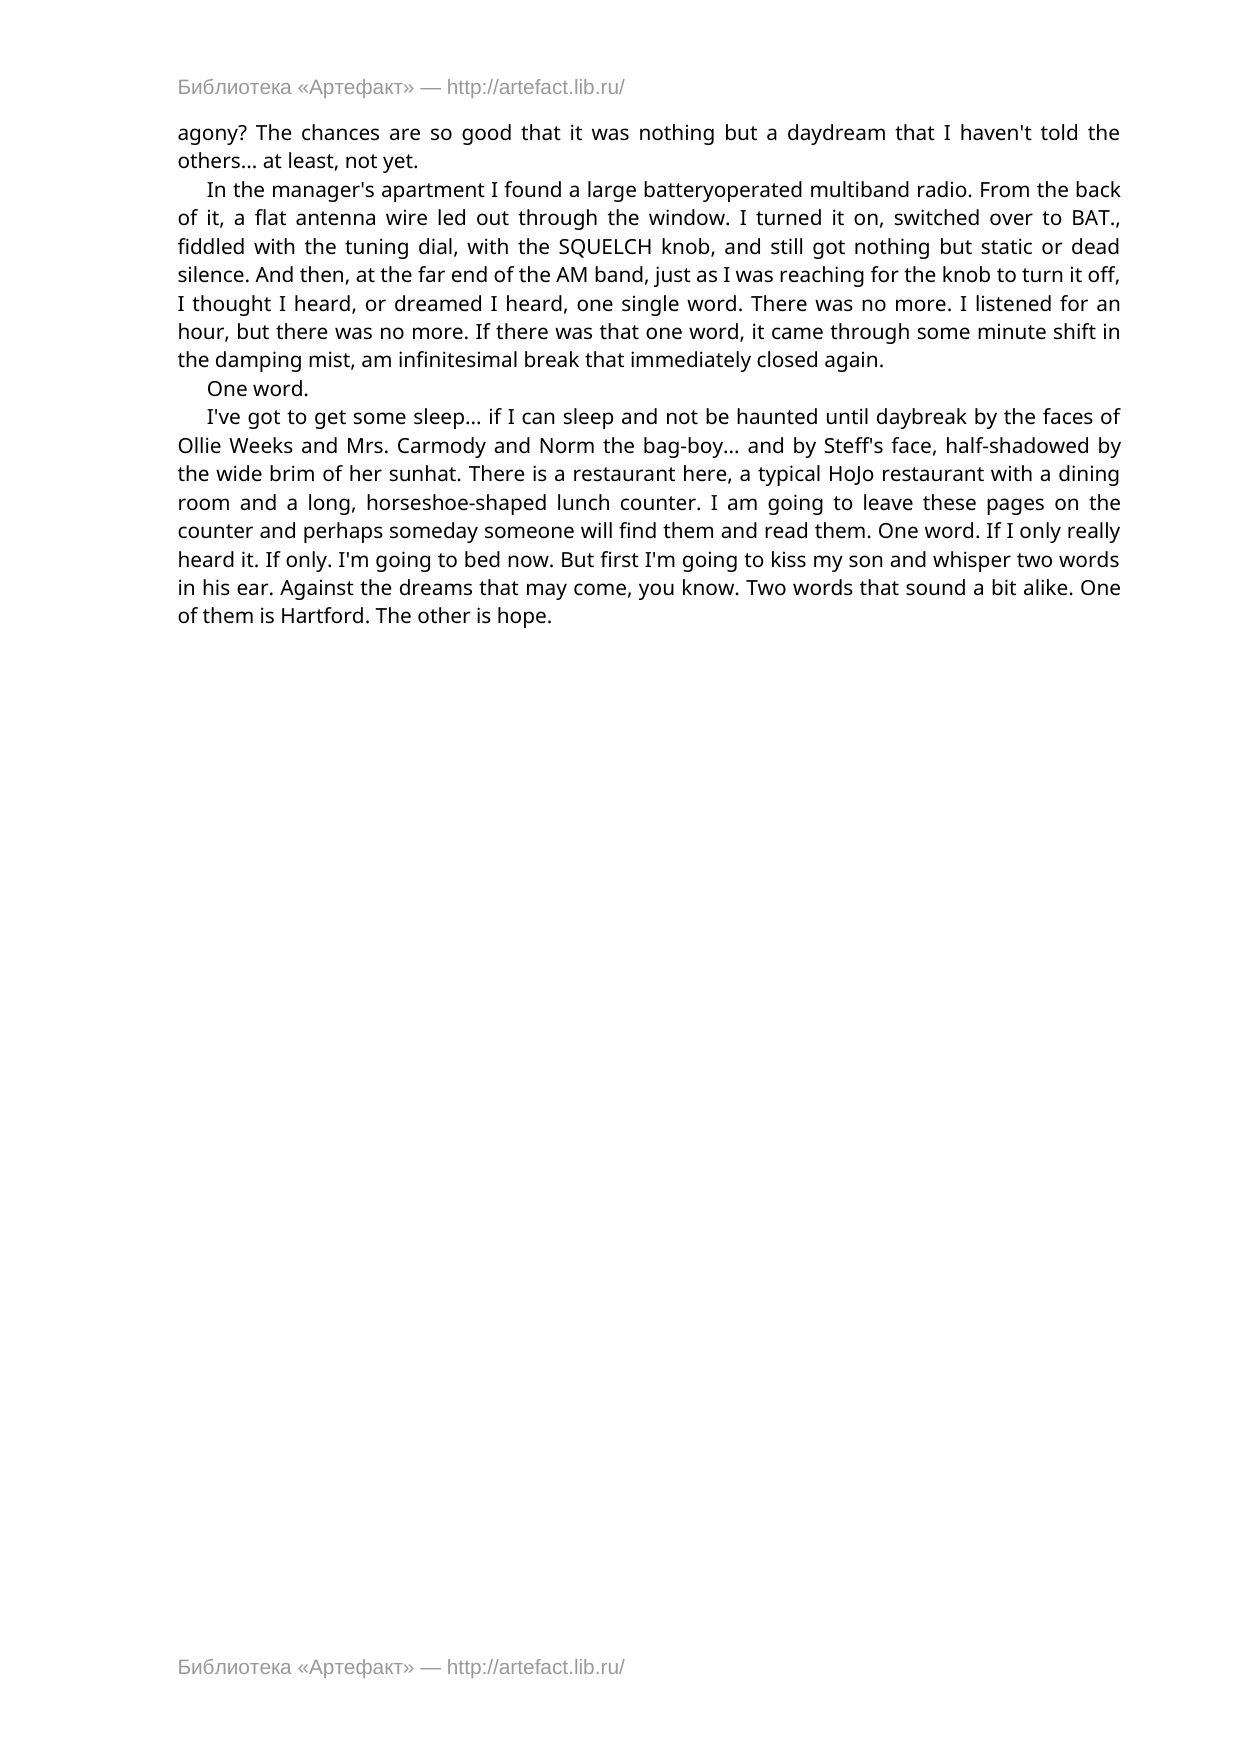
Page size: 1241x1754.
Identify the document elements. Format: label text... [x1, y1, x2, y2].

text In the manager's apartment I found a large batteryoperated multiband radio. From the back of it, a flat antenna wire led out through the window. I turned it on, switched over to BAT., fiddled with the tuning dial, with the SQUELCH knob, and still got nothing but static or dead silence. And then, at the far end of the AM band, just as I was reaching for the knob to turn it off, I thought I heard, or dreamed I heard, one single word. There was no more. I listened for an hour, but there was no more. If there was that one word, it came through some minute shift in the damping mist, am infinitesimal break that immediately closed again. [177, 175, 1122, 374]
text One word. [177, 374, 1122, 402]
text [177, 118, 1122, 175]
text I've got to get some sleep... if I can sleep and not be haunted until daybreak by the faces of Ollie Weeks and Mrs. Carmody and Norm the bag-boy... and by Steff's face, half-shadowed by the wide brim of her sunhat. There is a restaurant here, a typical HoJo restaurant with a dining room and a long, horseshoe-shaped lunch counter. I am going to leave these pages on the counter and perhaps someday someone will find them and read them. One word. If I only really heard it. If only. I'm going to bed now. But first I'm going to kiss my son and whisper two words in his ear. Against the dreams that may come, you know. Two words that sound a bit alike. One of them is Hartford. The other is hope. [177, 402, 1122, 630]
